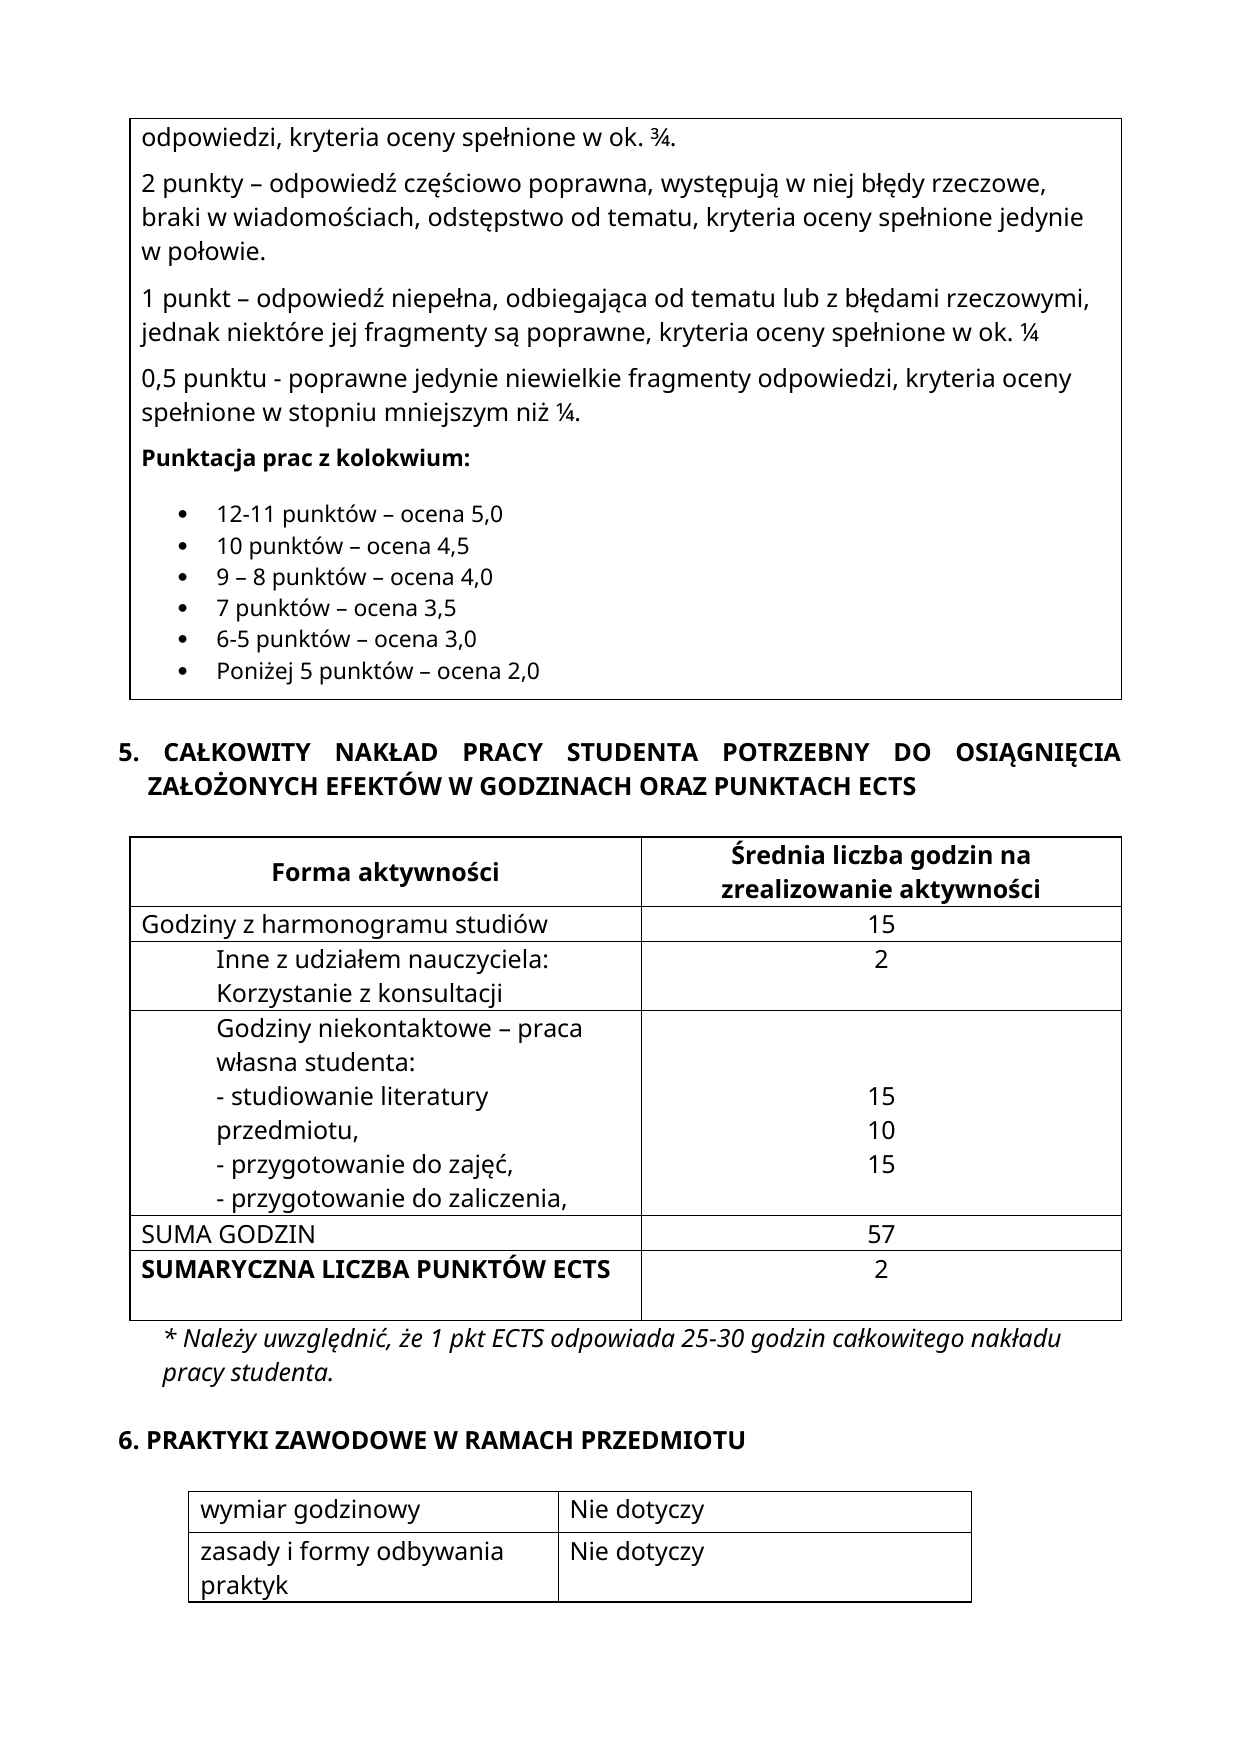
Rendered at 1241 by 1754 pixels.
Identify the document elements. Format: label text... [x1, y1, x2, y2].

table_cell SUMARYCZNA LICZBA PUNKTÓW ECTS [131, 1251, 641, 1319]
table_header Nie dotyczy [559, 1492, 971, 1532]
table_cell SUMA GODZIN [131, 1216, 641, 1250]
text 6. PRAKTYKI ZAWODOWE W RAMACH PRZEDMIOTU [118, 1423, 1122, 1457]
table_cell 2 [642, 1251, 1121, 1319]
table_cell 15 10 15 [642, 1011, 1121, 1215]
table_cell zasady i formy odbywania praktyk [189, 1533, 558, 1601]
table_cell 15 [642, 907, 1121, 941]
text 5. CAŁKOWITY NAKŁAD PRACY STUDENTA POTRZEBNY DO OSIĄGNIĘCIA ZAŁOŻONYCH EFEKTÓW W GODZINACH ORAZ PUNKTACH ECTS [118, 734, 1122, 802]
table_cell Nie dotyczy [559, 1533, 971, 1601]
table_cell 57 [642, 1216, 1121, 1250]
table_cell Godziny z harmonogramu studiów [131, 907, 641, 941]
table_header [131, 119, 1121, 699]
table_header wymiar godzinowy [189, 1492, 558, 1532]
table_header Średnia liczba godzin na zrealizowanie aktywności [642, 838, 1121, 906]
table_cell Godziny niekontaktowe – praca własna studenta: - studiowanie literatury przedmiotu, - przygotowanie do zajęć, - przygotowanie do zaliczenia, [131, 1011, 641, 1215]
table_cell 2 [642, 942, 1121, 1010]
table_cell Inne z udziałem nauczyciela: Korzystanie z konsultacji [131, 942, 641, 1010]
text * Należy uwzględnić, że 1 pkt ECTS odpowiada 25-30 godzin całkowitego nakładu pracy studenta. [162, 1321, 1122, 1389]
table_header Forma aktywności [131, 838, 641, 906]
